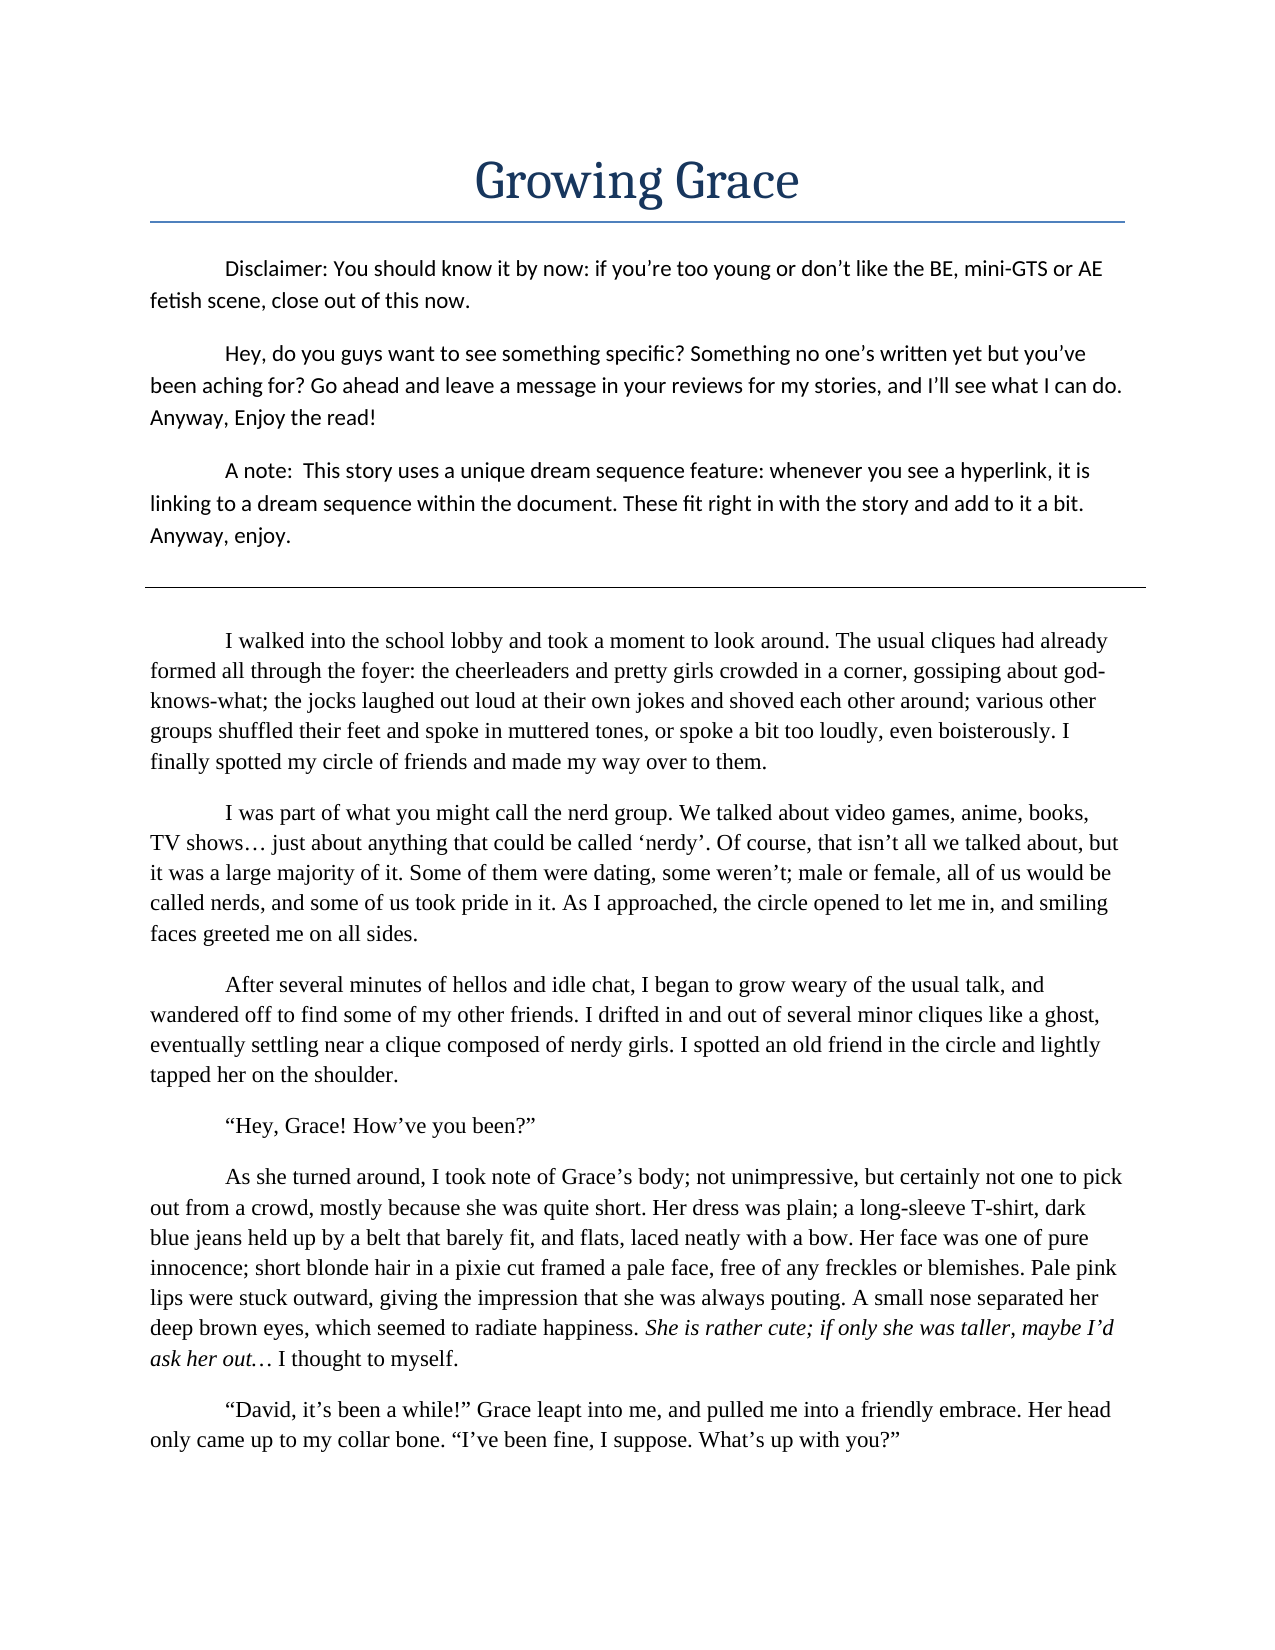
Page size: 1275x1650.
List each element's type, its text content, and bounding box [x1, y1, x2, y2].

text As she turned around, I took note of Grace’s body; not unimpressive, but certainly not one to pick out from a crowd, mostly because she was quite short. Her dress was plain; a long-sleeve T-shirt, dark blue jeans held up by a belt that barely fit, and flats, laced neatly with a bow. Her face was one of pure innocence; short blonde hair in a pixie cut framed a pale face, free of any freckles or blemishes. Pale pink lips were stuck outward, giving the impression that she was always pouting. A small nose separated her deep brown eyes, which seemed to radiate happiness. She is rather cute; if only she was taller, maybe I’d ask her out… I thought to myself. [150, 1163, 1125, 1371]
text “David, it’s been a while!” Grace leapt into me, and pulled me into a friendly embrace. Her head only came up to my collar bone. “I’ve been fine, I suppose. What’s up with you?” [150, 1396, 1125, 1452]
text A note: This story uses a unique dream sequence feature: whenever you see a hyperlink, it is linking to a dream sequence within the document. These fit right in with the story and add to it a bit. Anyway, enjoy. [150, 457, 1125, 549]
text “Hey, Grace! How’ve you been?” [150, 1112, 1125, 1139]
text Hey, do you guys want to see something specific? Something no one’s written yet but you’ve been aching for? Go ahead and leave a message in your reviews for my stories, and I’ll see what I can do. Anyway, Enjoy the read! [150, 339, 1125, 432]
text Disclaimer: You should know it by now: if you’re too young or don’t like the BE, mini-GTS or AE fetish scene, close out of this now. [150, 254, 1125, 314]
text I was part of what you might call the nerd group. We talked about video games, anime, books, TV shows… just about anything that could be called ‘nerdy’. Of course, that isn’t all we talked about, but it was a large majority of it. Some of them were dating, some weren’t; male or female, all of us would be called nerds, and some of us took pride in it. As I approached, the circle opened to let me in, and smiling faces greeted me on all sides. [150, 799, 1125, 946]
text I walked into the school lobby and took a moment to look around. The usual cliques had already formed all through the foyer: the cheerleaders and pretty girls crowded in a corner, gossiping about god-knows-what; the jocks laughed out loud at their own jokes and shoved each other around; various other groups shuffled their feet and spoke in muttered tones, or spoke a bit too loudly, even boisterously. I finally spotted my circle of friends and made my way over to them. [150, 627, 1125, 774]
title Growing Grace [150, 150, 1125, 221]
text After several minutes of hellos and idle chat, I began to grow weary of the usual talk, and wandered off to find some of my other friends. I drifted in and out of several minor cliques like a ghost, eventually settling near a clique composed of nerdy girls. I spotted an old friend in the circle and lightly tapped her on the shoulder. [150, 971, 1125, 1088]
